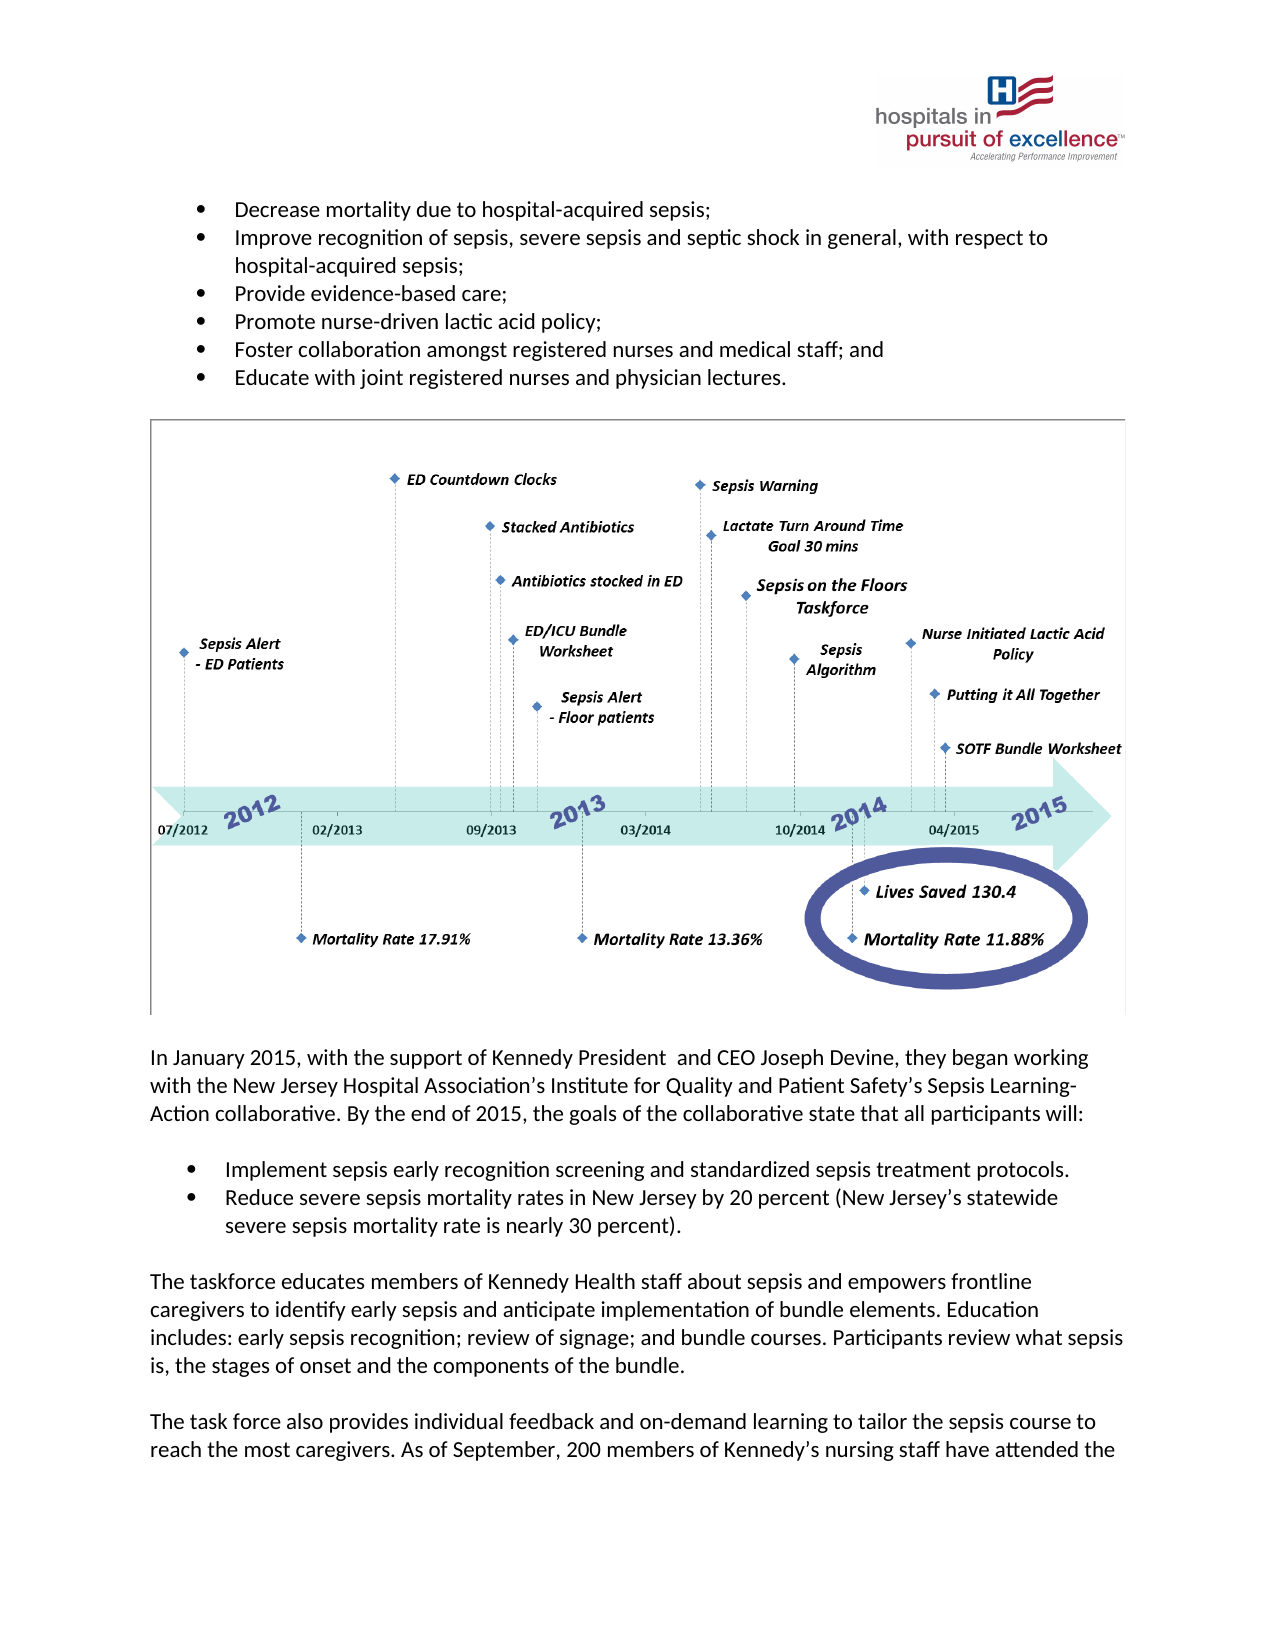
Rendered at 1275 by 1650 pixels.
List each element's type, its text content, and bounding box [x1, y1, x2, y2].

list Implement sepsis early recognition screening and standardized sepsis treatment protocols. [187, 1155, 1125, 1183]
text In January 2015, with the support of Kennedy President and CEO Joseph Devine, they began working with the New Jersey Hospital Association’s Institute for Quality and Patient Safety’s Sepsis Learning-Action collaborative. By the end of 2015, the goals of the collaborative state that all participants will: [150, 1043, 1125, 1127]
list Reduce severe sepsis mortality rates in New Jersey by 20 percent (New Jersey’s statewide severe sepsis mortality rate is nearly 30 percent). [187, 1183, 1125, 1239]
list Foster collaboration amongst registered nurses and medical staff; and [197, 335, 1125, 363]
list Decrease mortality due to hospital-acquired sepsis; [197, 195, 1125, 223]
text The taskforce educates members of Kennedy Health staff about sepsis and empowers frontline caregivers to identify early sepsis and anticipate implementation of bundle elements. Education includes: early sepsis recognition; review of signage; and bundle courses. Participants review what sepsis is, the stages of onset and the components of the bundle. [150, 1267, 1125, 1379]
list Educate with joint registered nurses and physician lectures. [197, 363, 1125, 391]
list Improve recognition of sepsis, severe sepsis and septic shock in general, with respect to hospital-acquired sepsis; [197, 223, 1125, 279]
list Promote nurse-driven lactic acid policy; [197, 307, 1125, 335]
picture [875, 75, 1125, 167]
list Provide evidence-based care; [197, 279, 1125, 307]
